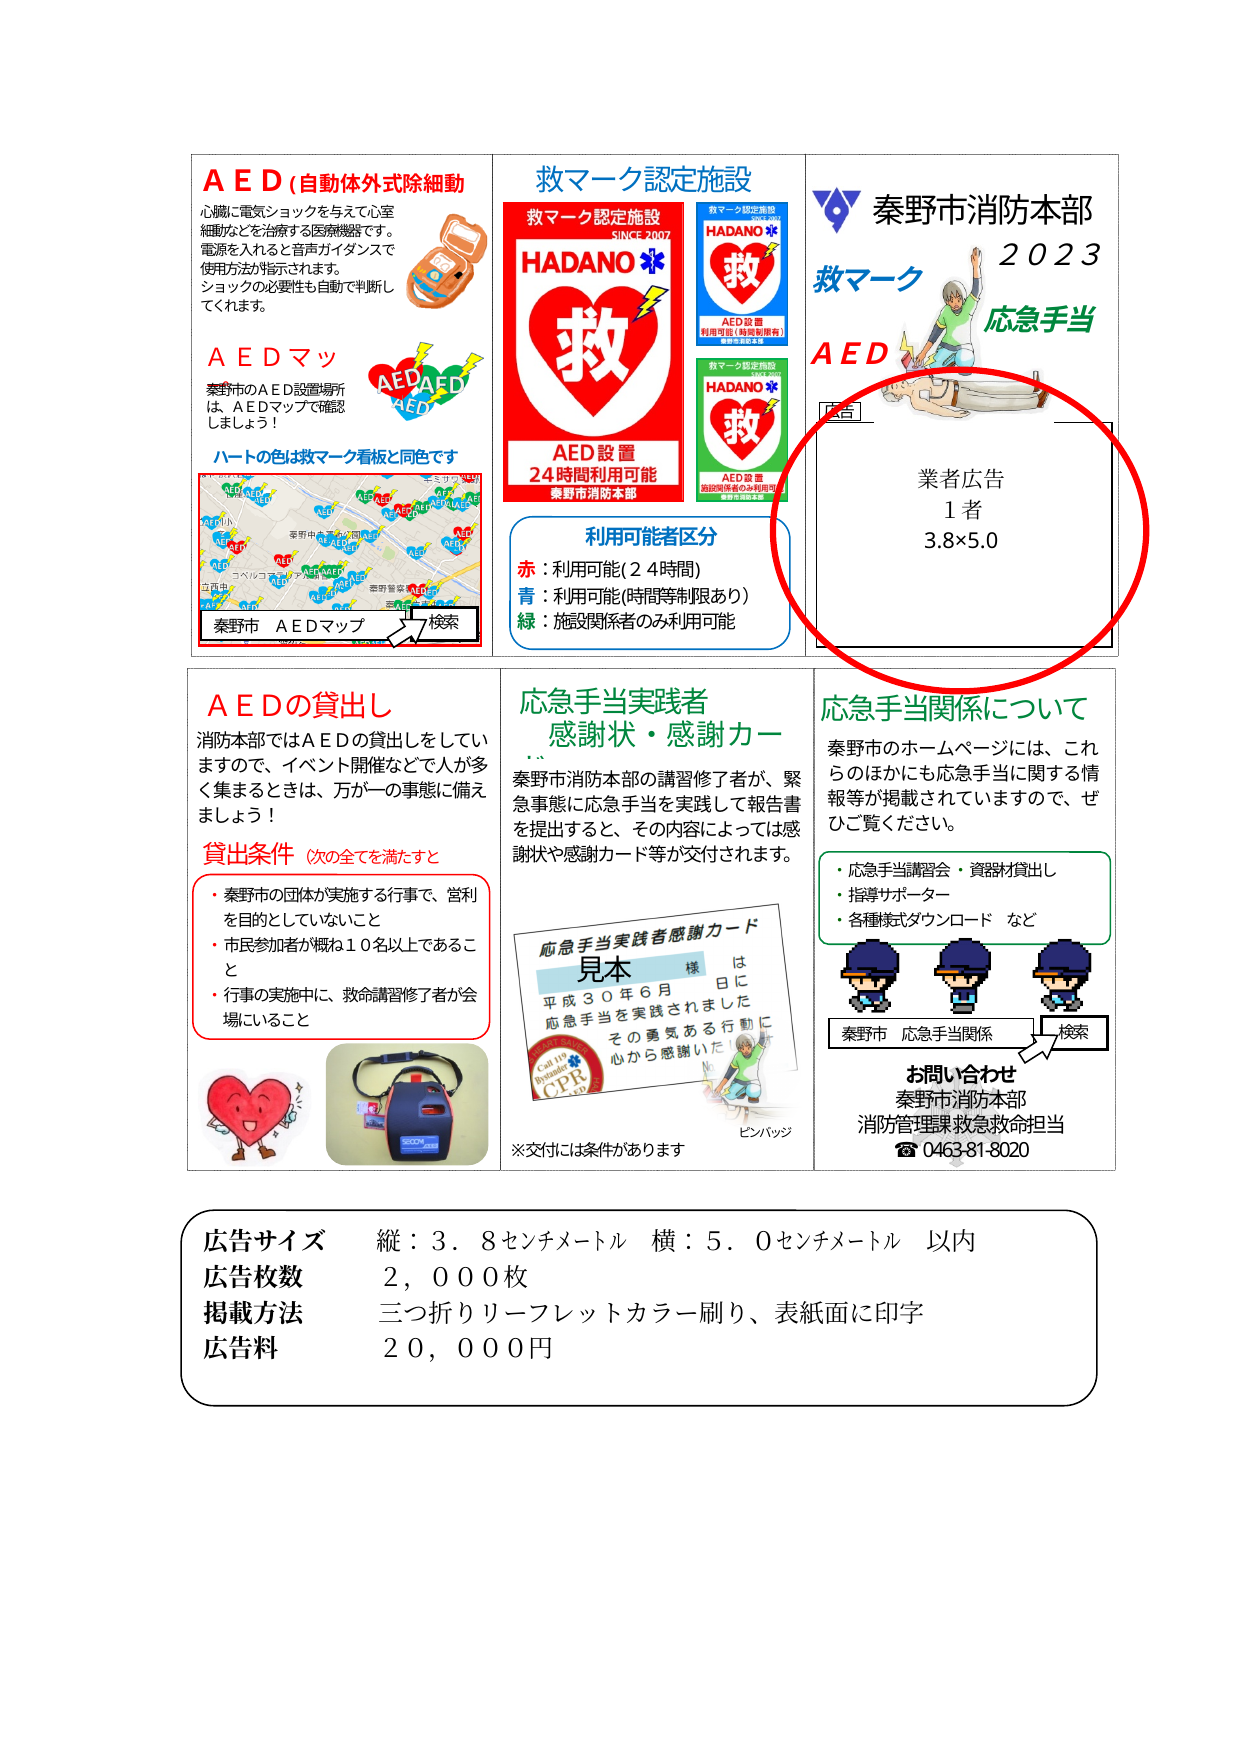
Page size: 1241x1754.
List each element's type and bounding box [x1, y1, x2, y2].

picture [923, 935, 1010, 1022]
picture [874, 244, 1054, 387]
picture [910, 1065, 1003, 1169]
picture [403, 639, 414, 644]
picture [698, 360, 787, 500]
picture [405, 213, 488, 309]
picture [197, 1068, 312, 1167]
picture [987, 1065, 1003, 1071]
picture [698, 204, 787, 344]
picture [504, 204, 683, 500]
picture [874, 346, 883, 360]
picture [1031, 245, 1043, 263]
picture [213, 594, 221, 599]
picture [511, 901, 800, 1104]
picture [1021, 933, 1111, 1023]
picture [365, 341, 484, 422]
picture [829, 934, 919, 1024]
picture [874, 373, 1054, 423]
picture [325, 1043, 489, 1166]
picture [780, 480, 787, 500]
picture [200, 475, 480, 644]
picture [811, 186, 862, 234]
